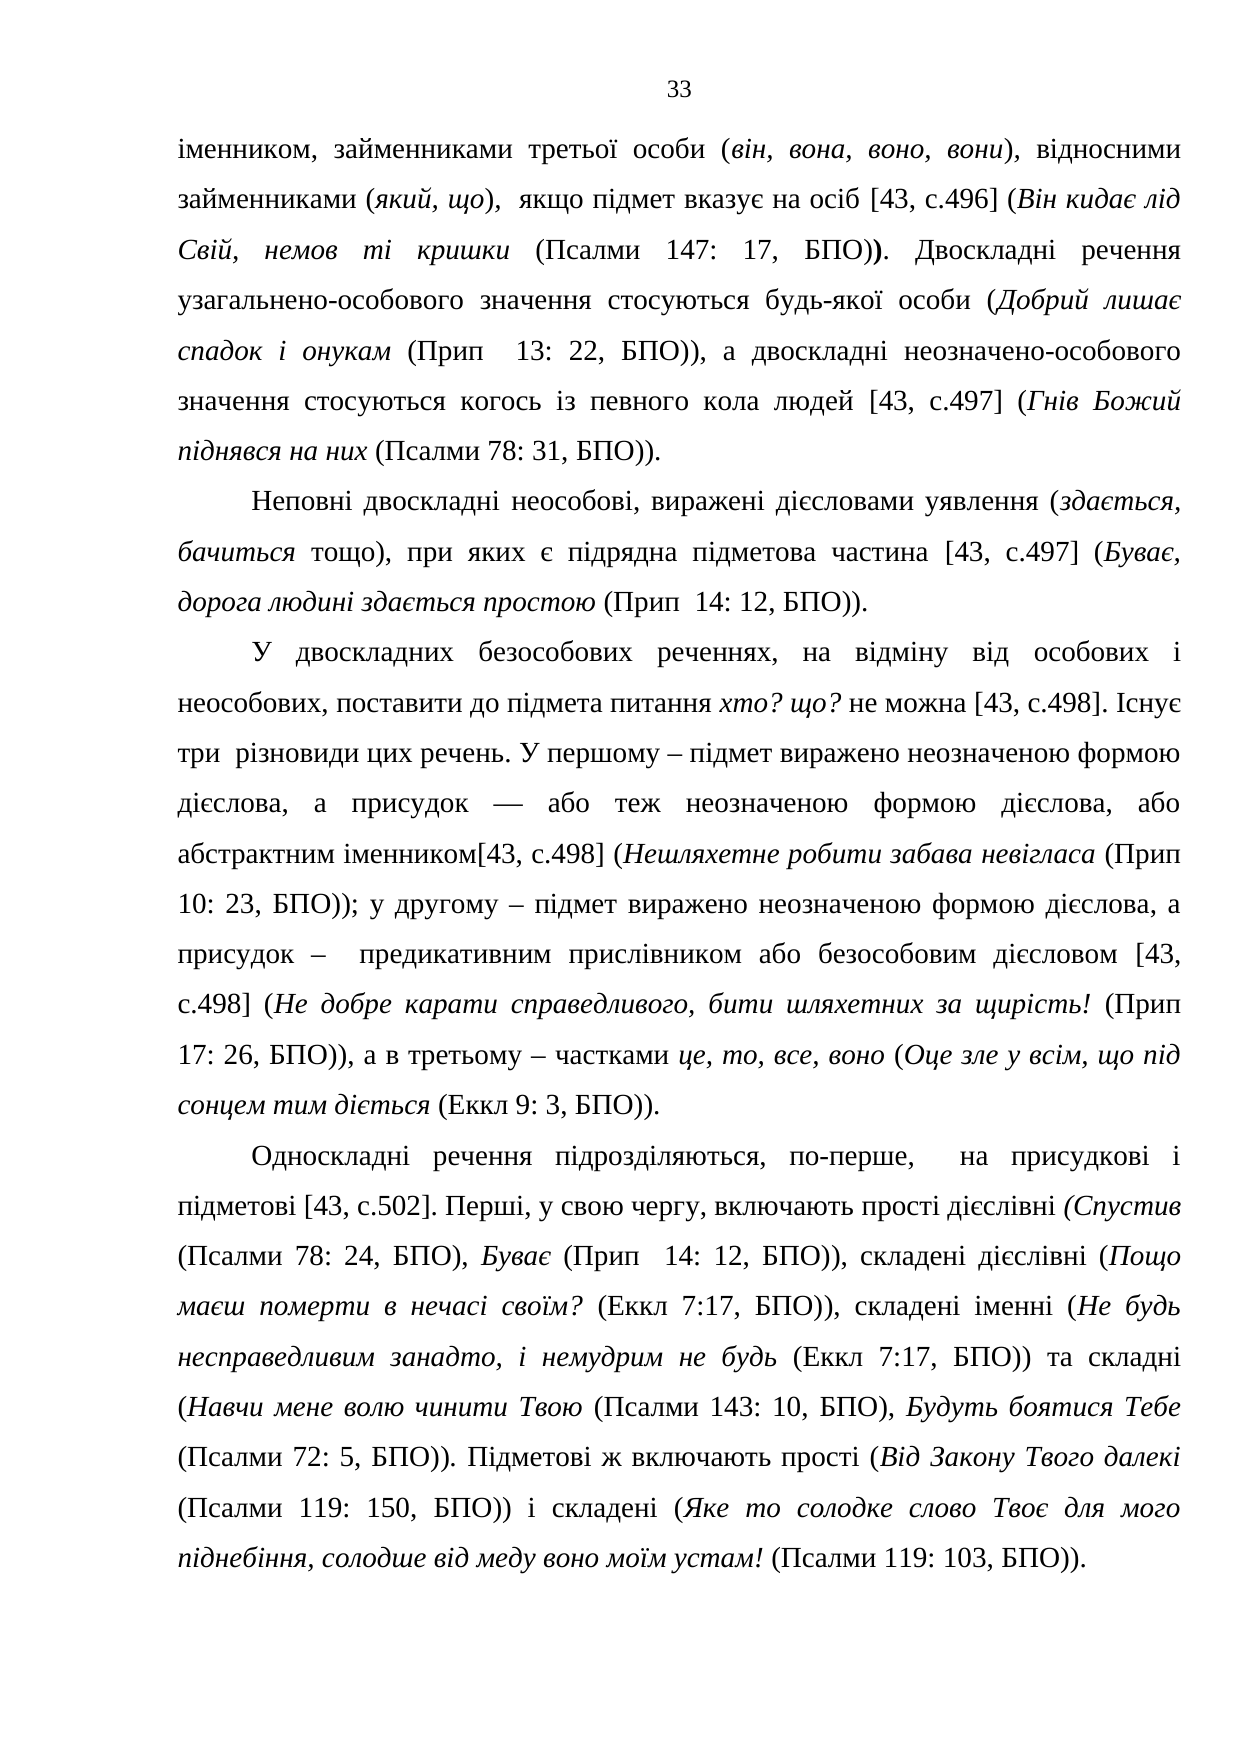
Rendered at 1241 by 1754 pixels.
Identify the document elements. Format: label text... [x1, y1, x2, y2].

text Неповні двоскладні неособові, виражені дієсловами уявлення (здається, бачиться тощо), при яких є підрядна підметова частина [43, с.497] (Буває, дорога людині здається простою (Прип 14: 12, БПО)). [177, 483, 1181, 618]
text У двоскладних безособових реченнях, на відміну від особових і неособових, поставити до підмета питання хто? що? не можна [43, с.498]. Існує три різновиди цих речень. У першому – підмет виражено неозначеною формою дієслова, а присудок — або теж неозначеною формою дієслова, або абстрактним іменником[43, с.498] (Нешляхетне робити забава невігласа (Прип 10: 23, БПО)); у другому – підмет виражено неозначеною формою дієслова, а присудок – предикативним прислівником або безособовим дієсловом [43, с.498] (Не добре карати справедливого, бити шляхетних за щирість! (Прип 17: 26, БПО)), а в третьому – частками це, то, все, воно (Оце зле у всім, що під сонцем тим діється (Еккл 9: 3, БПО)). [177, 634, 1181, 1121]
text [177, 131, 1181, 467]
text Односкладні речення підрозділяються, по-перше, на присудкові і підметові [43, с.502]. Перші, у свою чергу, включають прості дієслівні (Спустив (Псалми 78: 24, БПО), Буває (Прип 14: 12, БПО)), складені дієслівні (Пощо маєш померти в нечасі своїм? (Еккл 7:17, БПО)), складені іменні (Не будь несправедливим занадто, і немудрим не будь (Еккл 7:17, БПО)) та складні (Навчи мене волю чинити Твою (Псалми 143: 10, БПО), Будуть боятися Тебе (Псалми 72: 5, БПО)). Підметові ж включають прості (Від Закону Твого далекі (Псалми 119: 150, БПО)) і складені (Яке то солодке слово Твоє для мого піднебіння, солодше від меду воно моїм устам! (Псалми 119: 103, БПО)). [177, 1138, 1181, 1574]
